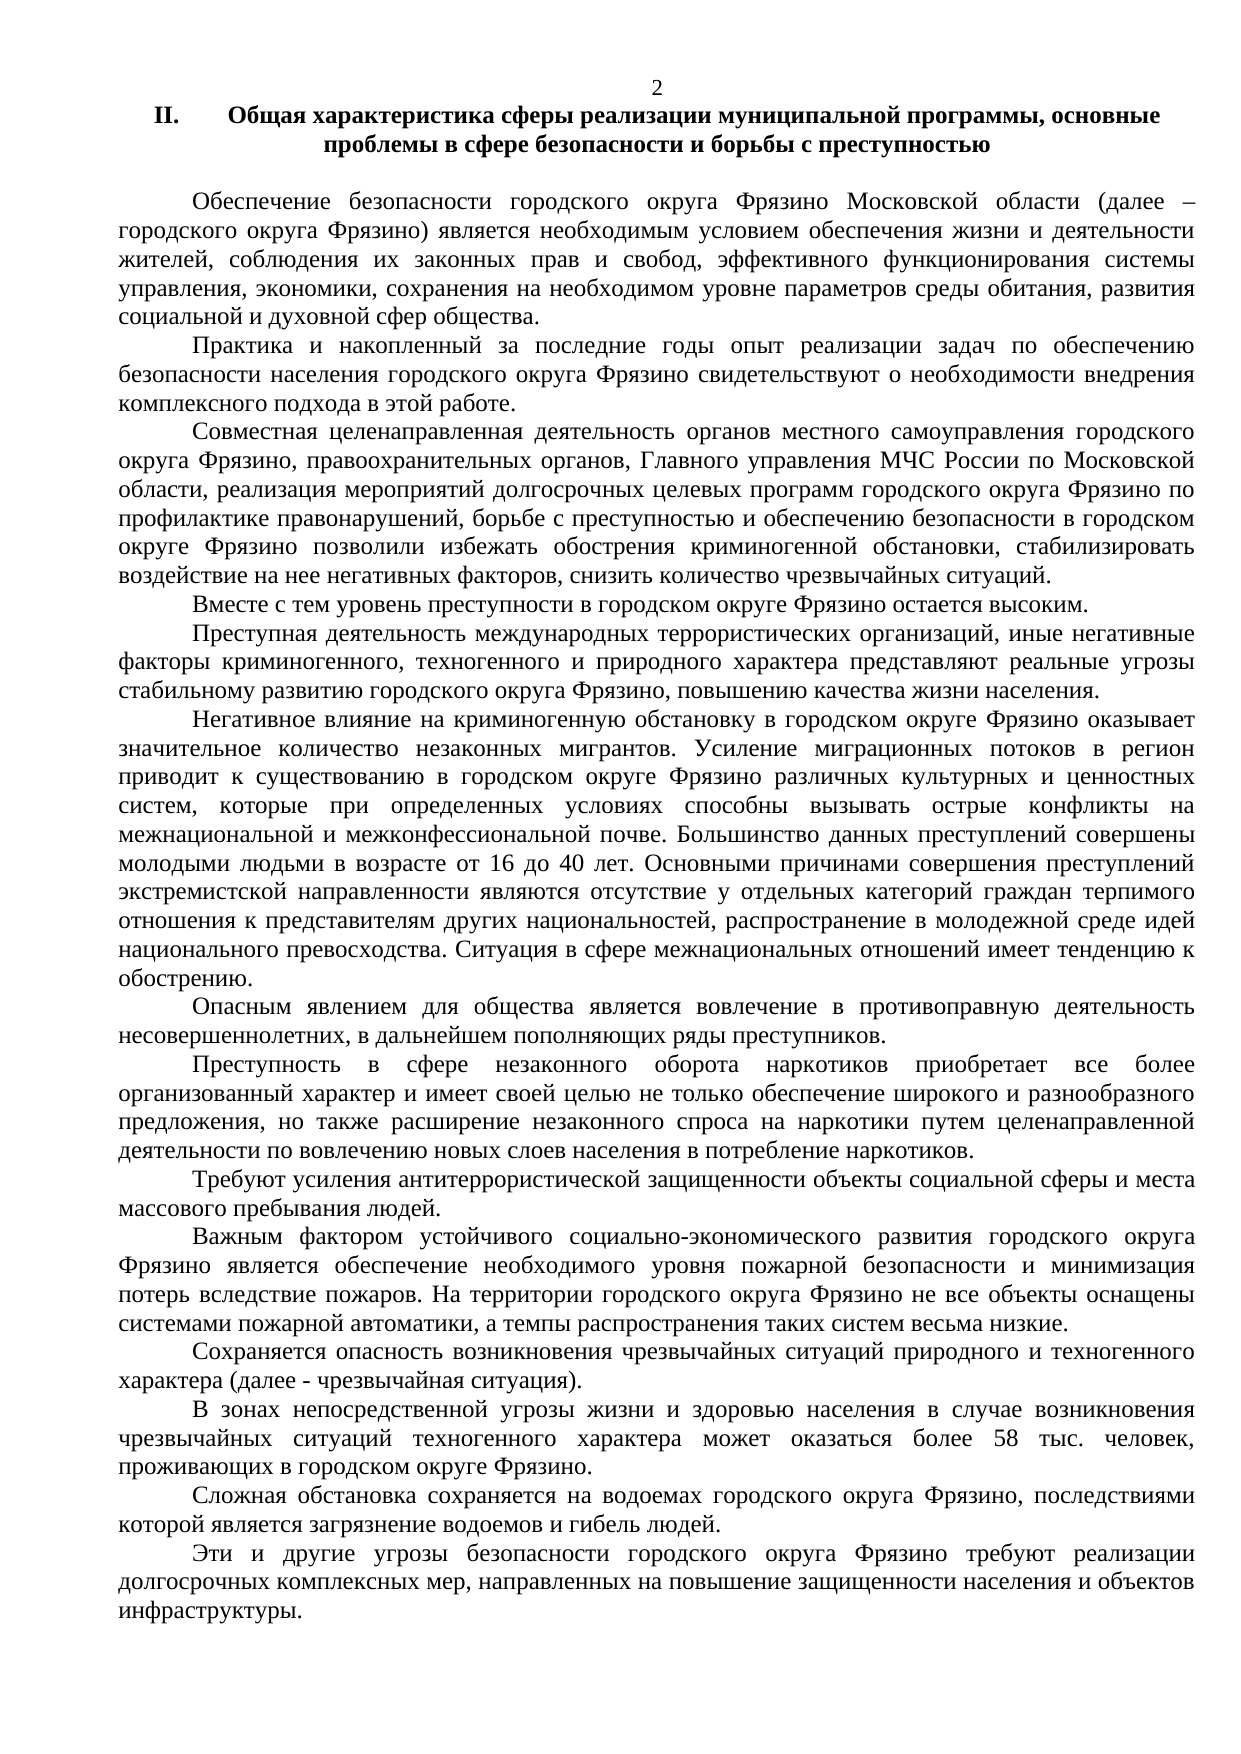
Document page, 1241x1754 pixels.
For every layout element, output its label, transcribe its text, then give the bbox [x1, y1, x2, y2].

text Преступность в сфере незаконного оборота наркотиков приобретает все более организованный характер и имеет своей целью не только обеспечение широкого и разнообразного предложения, но также расширение незаконного спроса на наркотики путем целенаправленной деятельности по вовлечению новых слоев населения в потребление наркотиков. [118, 1049, 1196, 1164]
text Требуют усиления антитеррористической защищенности объекты социальной сферы и места массового пребывания людей. [118, 1164, 1196, 1221]
text Практика и накопленный за последние годы опыт реализации задач по обеспечению безопасности населения городского округа Фрязино свидетельствуют о необходимости внедрения комплексного подхода в этой работе. [118, 330, 1196, 416]
text Важным фактором устойчивого социально-экономического развития городского округа Фрязино является обеспечение необходимого уровня пожарной безопасности и минимизация потерь вследствие пожаров. На территории городского округа Фрязино не все объекты оснащены системами пожарной автоматики, а темпы распространения таких систем весьма низкие. [118, 1221, 1196, 1336]
list Общая характеристика сферы реализации муниципальной программы, основные проблемы в сфере безопасности и борьбы с преступностью [118, 100, 1196, 158]
text Преступная деятельность международных террористических организаций, иные негативные факторы криминогенного, техногенного и природного характера представляют реальные угрозы стабильному развитию городского округа Фрязино, повышению качества жизни населения. [118, 618, 1196, 704]
text Негативное влияние на криминогенную обстановку в городском округе Фрязино оказывает значительное количество незаконных мигрантов. Усиление миграционных потоков в регион приводит к существованию в городском округе Фрязино различных культурных и ценностных систем, которые при определенных условиях способны вызывать острые конфликты на межнациональной и межконфессиональной почве. Большинство данных преступлений совершены молодыми людьми в возрасте от 16 до 40 лет. Основными причинами совершения преступлений экстремистской направленности являются отсутствие у отдельных категорий граждан терпимого отношения к представителям других национальностей, распространение в молодежной среде идей национального превосходства. Ситуация в сфере межнациональных отношений имеет тенденцию к обострению. [118, 704, 1196, 991]
text Обеспечение безопасности городского округа Фрязино Московской области (далее – городского округа Фрязино) является необходимым условием обеспечения жизни и деятельности жителей, соблюдения их законных прав и свобод, эффективного функционирования системы управления, экономики, сохранения на необходимом уровне параметров среды обитания, развития социальной и духовной сфер общества. [118, 186, 1196, 330]
text В зонах непосредственной угрозы жизни и здоровью населения в случае возникновения чрезвычайных ситуаций техногенного характера может оказаться более 58 тыс. человек, проживающих в городском округе Фрязино. [118, 1394, 1196, 1480]
text Опасным явлением для общества является вовлечение в противоправную деятельность несовершеннолетних, в дальнейшем пополняющих ряды преступников. [118, 991, 1196, 1049]
text Вместе с тем уровень преступности в городском округе Фрязино остается высоким. [118, 589, 1196, 618]
text Совместная целенаправленная деятельность органов местного самоуправления городского округа Фрязино, правоохранительных органов, Главного управления МЧС России по Московской области, реализация мероприятий долгосрочных целевых программ городского округа Фрязино по профилактике правонарушений, борьбе с преступностью и обеспечению безопасности в городском округе Фрязино позволили избежать обострения криминогенной обстановки, стабилизировать воздействие на нее негативных факторов, снизить количество чрезвычайных ситуаций. [118, 416, 1196, 589]
text Сохраняется опасность возникновения чрезвычайных ситуаций природного и техногенного характера (далее - чрезвычайная ситуация). [118, 1336, 1196, 1394]
text Эти и другие угрозы безопасности городского округа Фрязино требуют реализации долгосрочных комплексных мер, направленных на повышение защищенности населения и объектов инфраструктуры. [118, 1538, 1196, 1624]
text Сложная обстановка сохраняется на водоемах городского округа Фрязино, последствиями которой является загрязнение водоемов и гибель людей. [118, 1480, 1196, 1538]
